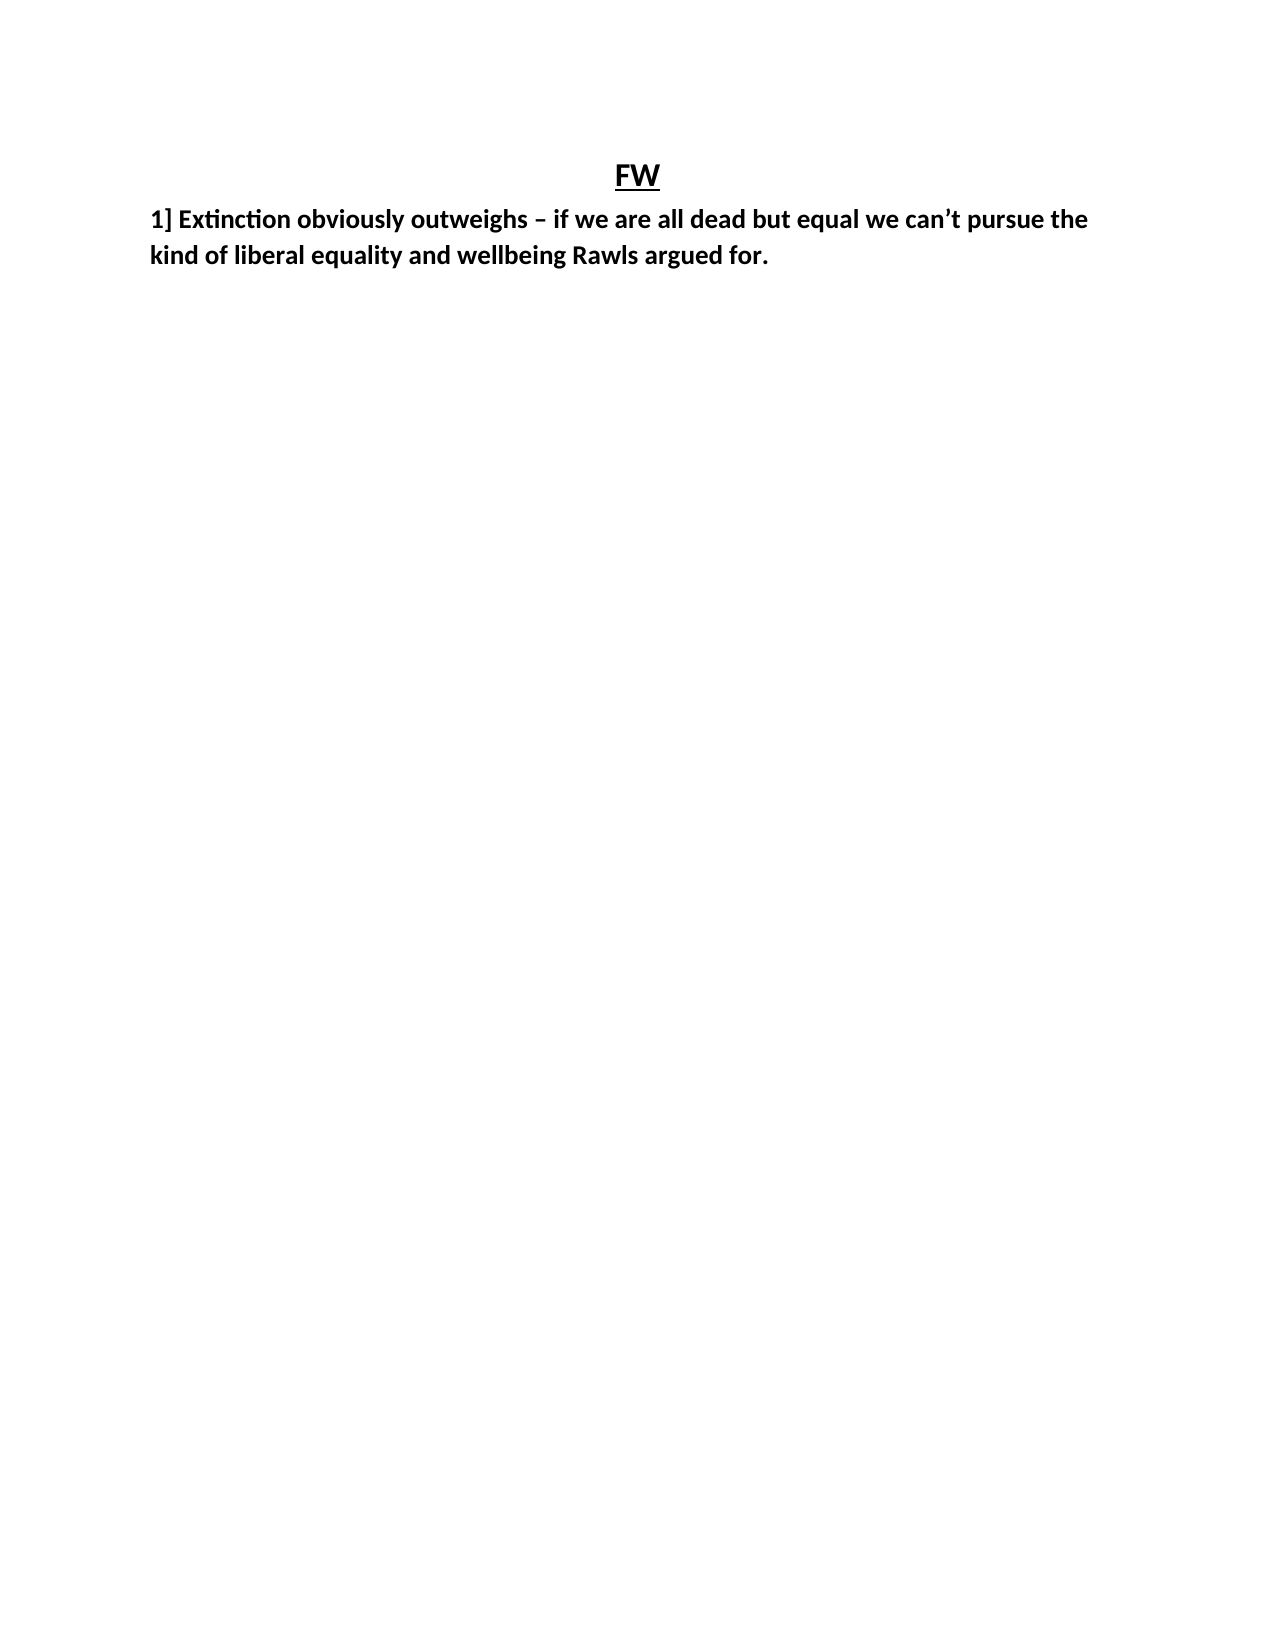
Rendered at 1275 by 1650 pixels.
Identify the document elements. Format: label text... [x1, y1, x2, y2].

subtitle 1] Extinction obviously outweighs – if we are all dead but equal we can’t pursue the kind of liberal equality and wellbeing Rawls argued for. [150, 202, 1125, 271]
subtitle FW [150, 154, 1125, 195]
